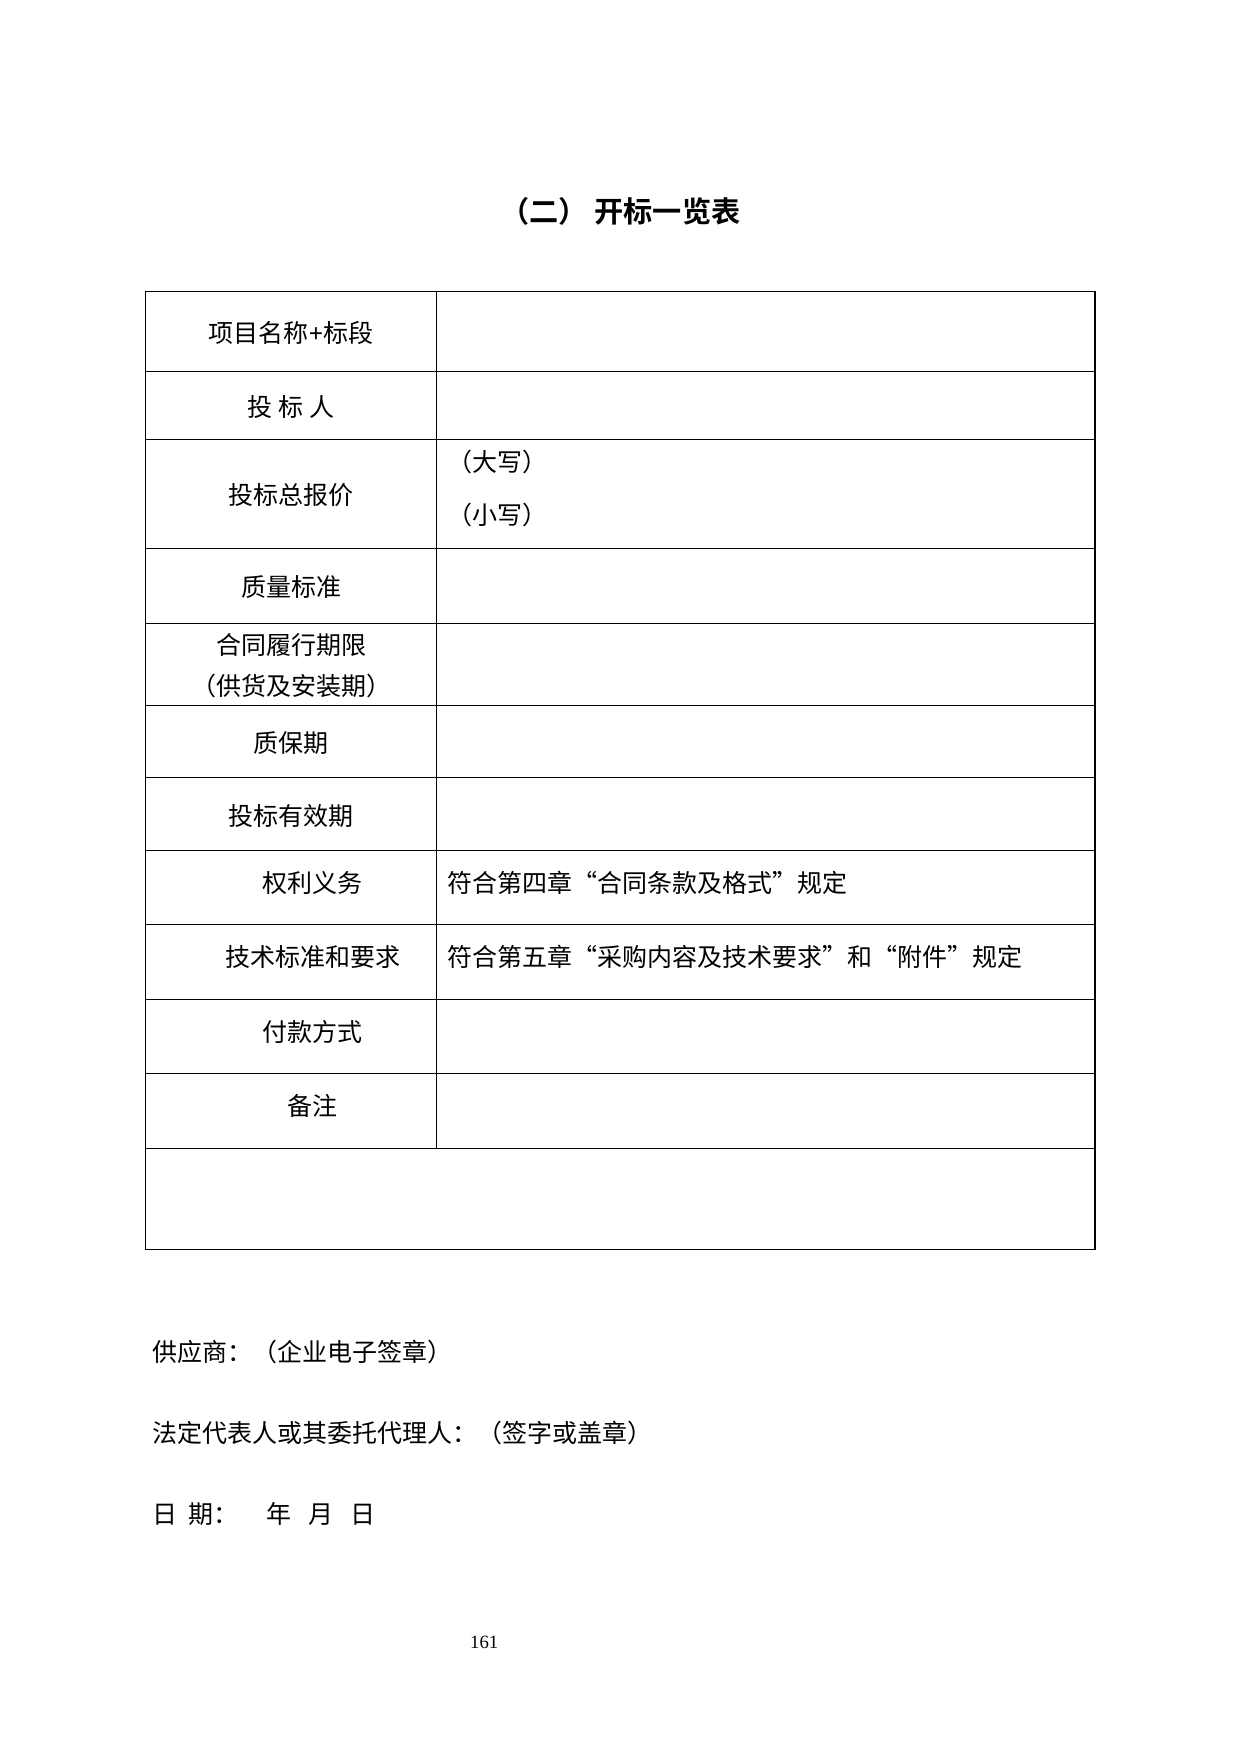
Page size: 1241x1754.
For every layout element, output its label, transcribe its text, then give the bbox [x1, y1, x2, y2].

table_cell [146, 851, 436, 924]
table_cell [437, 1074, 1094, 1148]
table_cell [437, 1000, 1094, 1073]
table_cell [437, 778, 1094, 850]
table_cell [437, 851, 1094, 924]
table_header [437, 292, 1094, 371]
text 法定代表人或其委托代理人：（签字或盖章） [152, 1411, 1088, 1452]
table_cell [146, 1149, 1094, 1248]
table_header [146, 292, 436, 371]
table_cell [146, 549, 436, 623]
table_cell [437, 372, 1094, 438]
text 供应商：（企业电子签章） [152, 1330, 1088, 1371]
text 日 期： 年 月 日 [152, 1492, 1088, 1532]
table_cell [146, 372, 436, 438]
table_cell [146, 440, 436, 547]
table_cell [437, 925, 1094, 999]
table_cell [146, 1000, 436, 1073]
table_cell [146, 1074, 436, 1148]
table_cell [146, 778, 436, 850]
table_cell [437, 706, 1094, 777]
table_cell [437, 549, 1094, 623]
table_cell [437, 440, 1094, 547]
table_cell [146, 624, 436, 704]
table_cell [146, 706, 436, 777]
text （二） 开标一览表 [152, 170, 1088, 251]
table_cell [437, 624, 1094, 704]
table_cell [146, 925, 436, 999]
